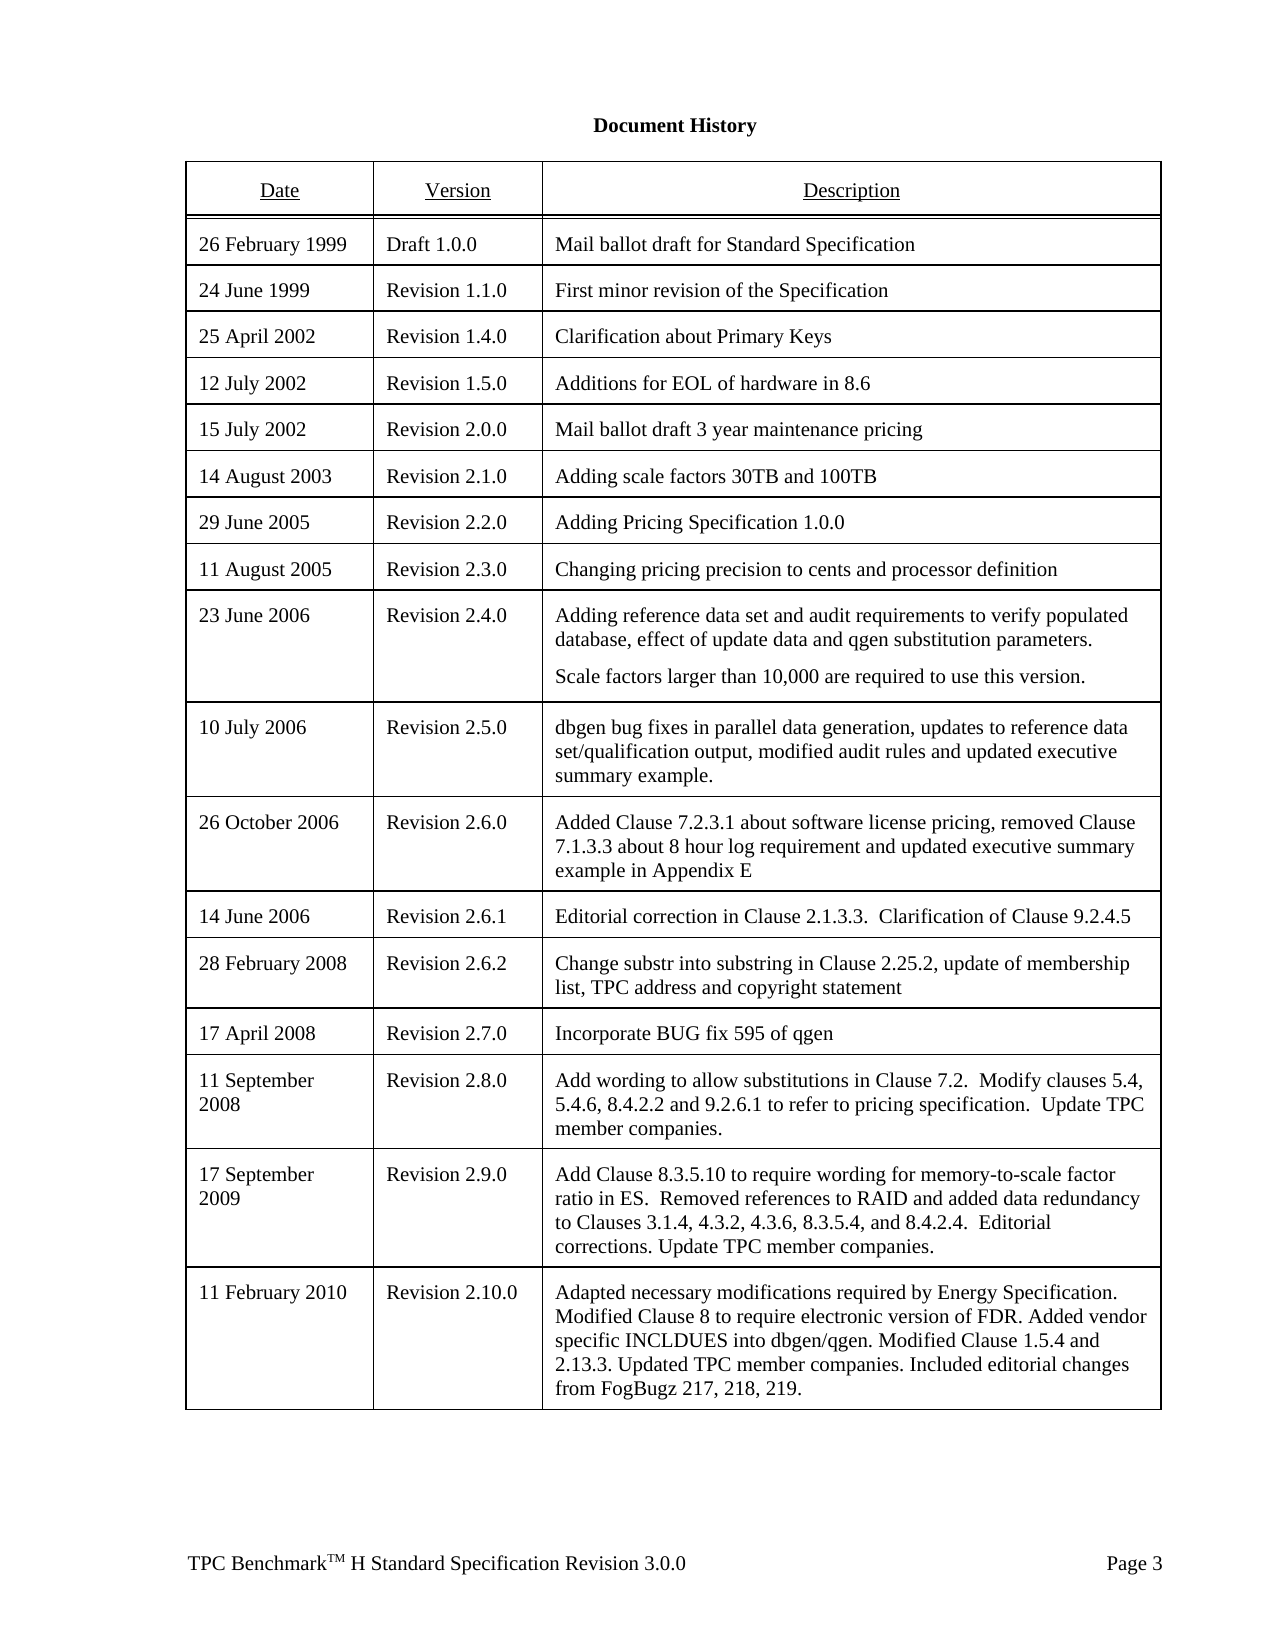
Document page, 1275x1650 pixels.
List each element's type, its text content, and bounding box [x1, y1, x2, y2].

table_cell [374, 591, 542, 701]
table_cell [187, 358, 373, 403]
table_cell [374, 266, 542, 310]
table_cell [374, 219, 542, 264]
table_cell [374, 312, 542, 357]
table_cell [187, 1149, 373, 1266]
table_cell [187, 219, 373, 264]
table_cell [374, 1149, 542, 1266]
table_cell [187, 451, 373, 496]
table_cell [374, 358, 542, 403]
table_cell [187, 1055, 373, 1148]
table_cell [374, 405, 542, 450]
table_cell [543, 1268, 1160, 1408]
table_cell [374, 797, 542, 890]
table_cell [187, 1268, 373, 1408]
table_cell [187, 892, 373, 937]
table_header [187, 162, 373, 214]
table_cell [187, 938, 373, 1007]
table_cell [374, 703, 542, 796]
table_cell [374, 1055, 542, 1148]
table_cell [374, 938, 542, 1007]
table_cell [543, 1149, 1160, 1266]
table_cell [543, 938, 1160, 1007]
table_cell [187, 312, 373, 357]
text Document History [187, 112, 1162, 137]
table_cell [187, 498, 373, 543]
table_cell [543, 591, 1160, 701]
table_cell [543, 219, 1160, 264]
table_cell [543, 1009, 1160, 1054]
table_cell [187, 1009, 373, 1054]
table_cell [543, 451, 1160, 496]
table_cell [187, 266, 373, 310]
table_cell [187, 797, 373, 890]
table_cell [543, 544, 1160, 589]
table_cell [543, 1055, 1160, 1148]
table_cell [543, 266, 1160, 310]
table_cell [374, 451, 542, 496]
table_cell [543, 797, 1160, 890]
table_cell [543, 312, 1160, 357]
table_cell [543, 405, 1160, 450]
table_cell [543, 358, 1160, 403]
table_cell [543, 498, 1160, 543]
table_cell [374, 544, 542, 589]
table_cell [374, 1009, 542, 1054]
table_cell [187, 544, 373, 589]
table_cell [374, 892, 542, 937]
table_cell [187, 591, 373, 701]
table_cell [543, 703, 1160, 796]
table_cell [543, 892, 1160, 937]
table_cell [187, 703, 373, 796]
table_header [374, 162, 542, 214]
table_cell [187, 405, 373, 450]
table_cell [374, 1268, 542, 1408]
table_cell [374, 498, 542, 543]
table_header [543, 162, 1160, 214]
